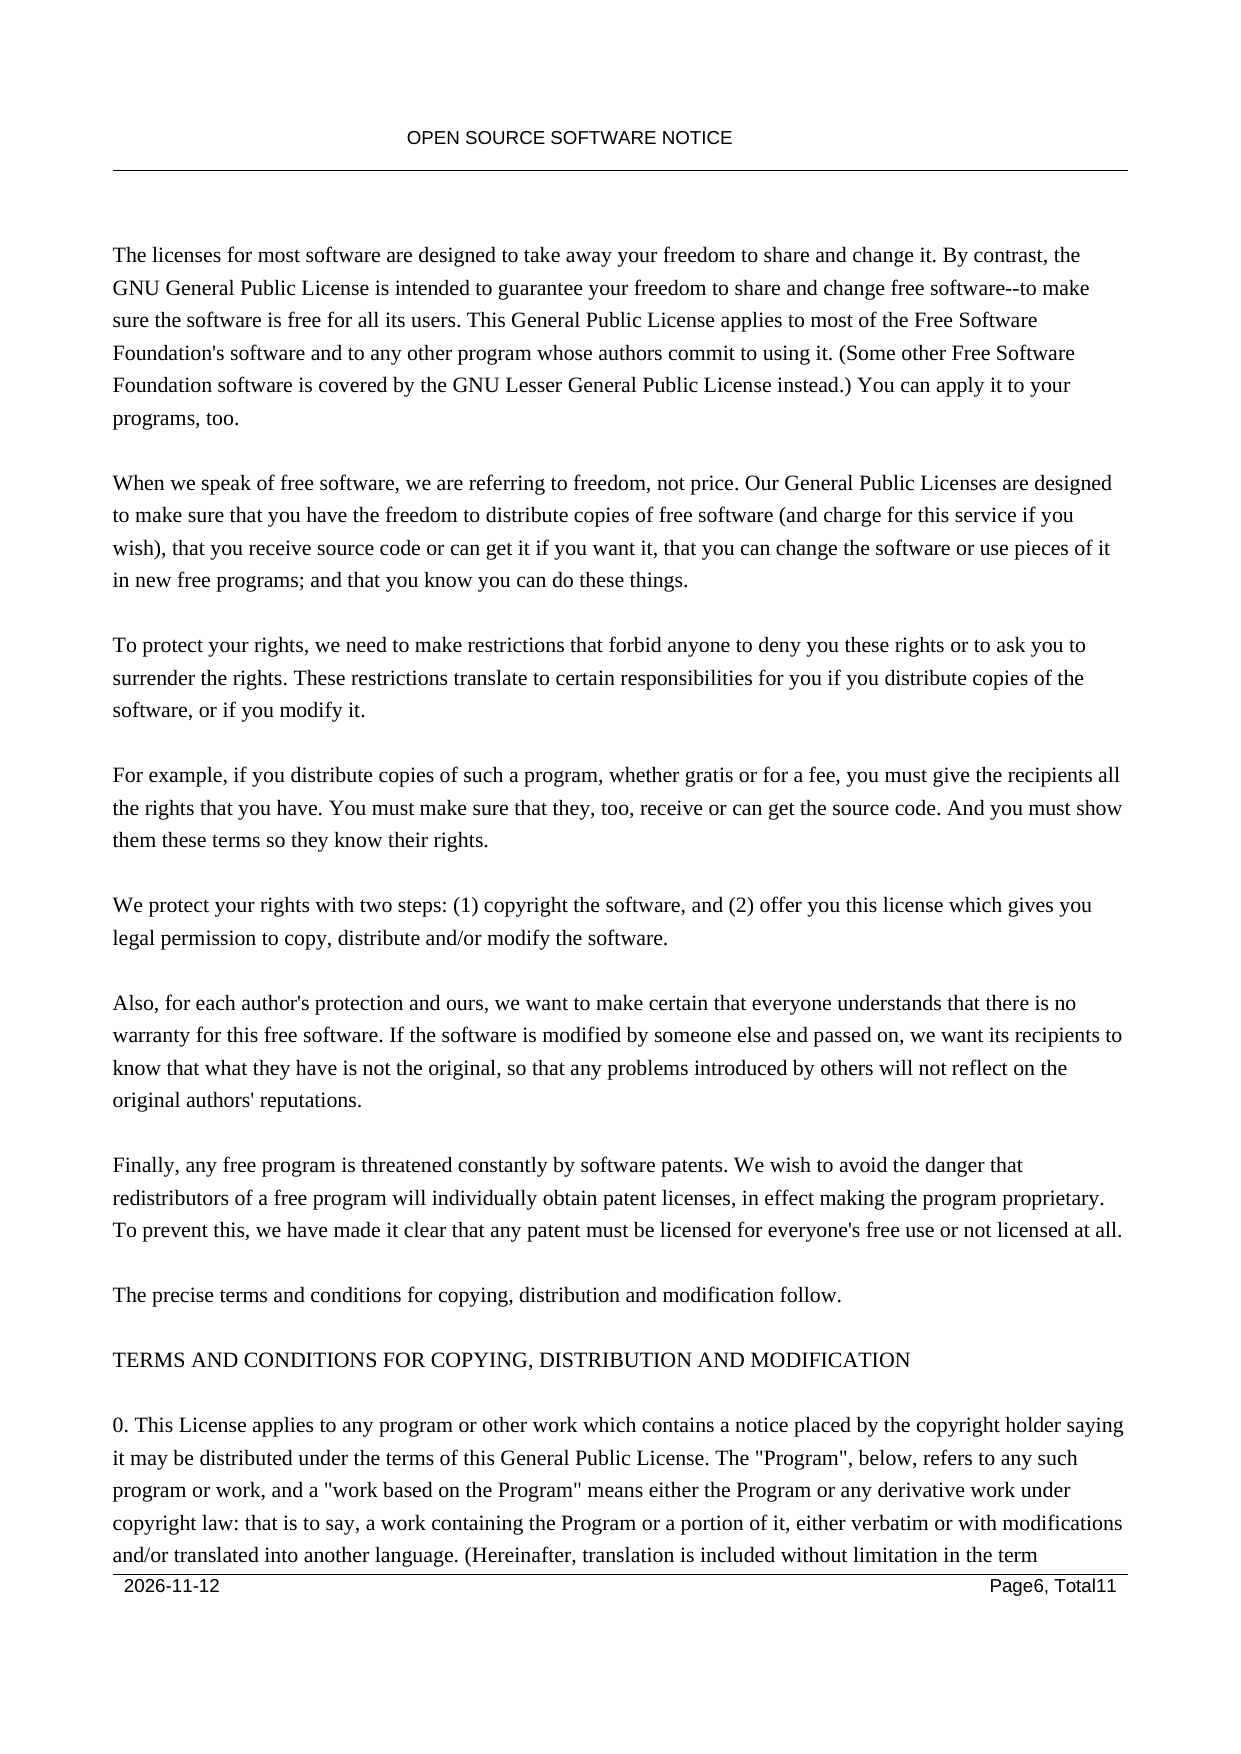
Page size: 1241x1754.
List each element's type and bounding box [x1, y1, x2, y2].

text [112, 206, 1128, 1571]
